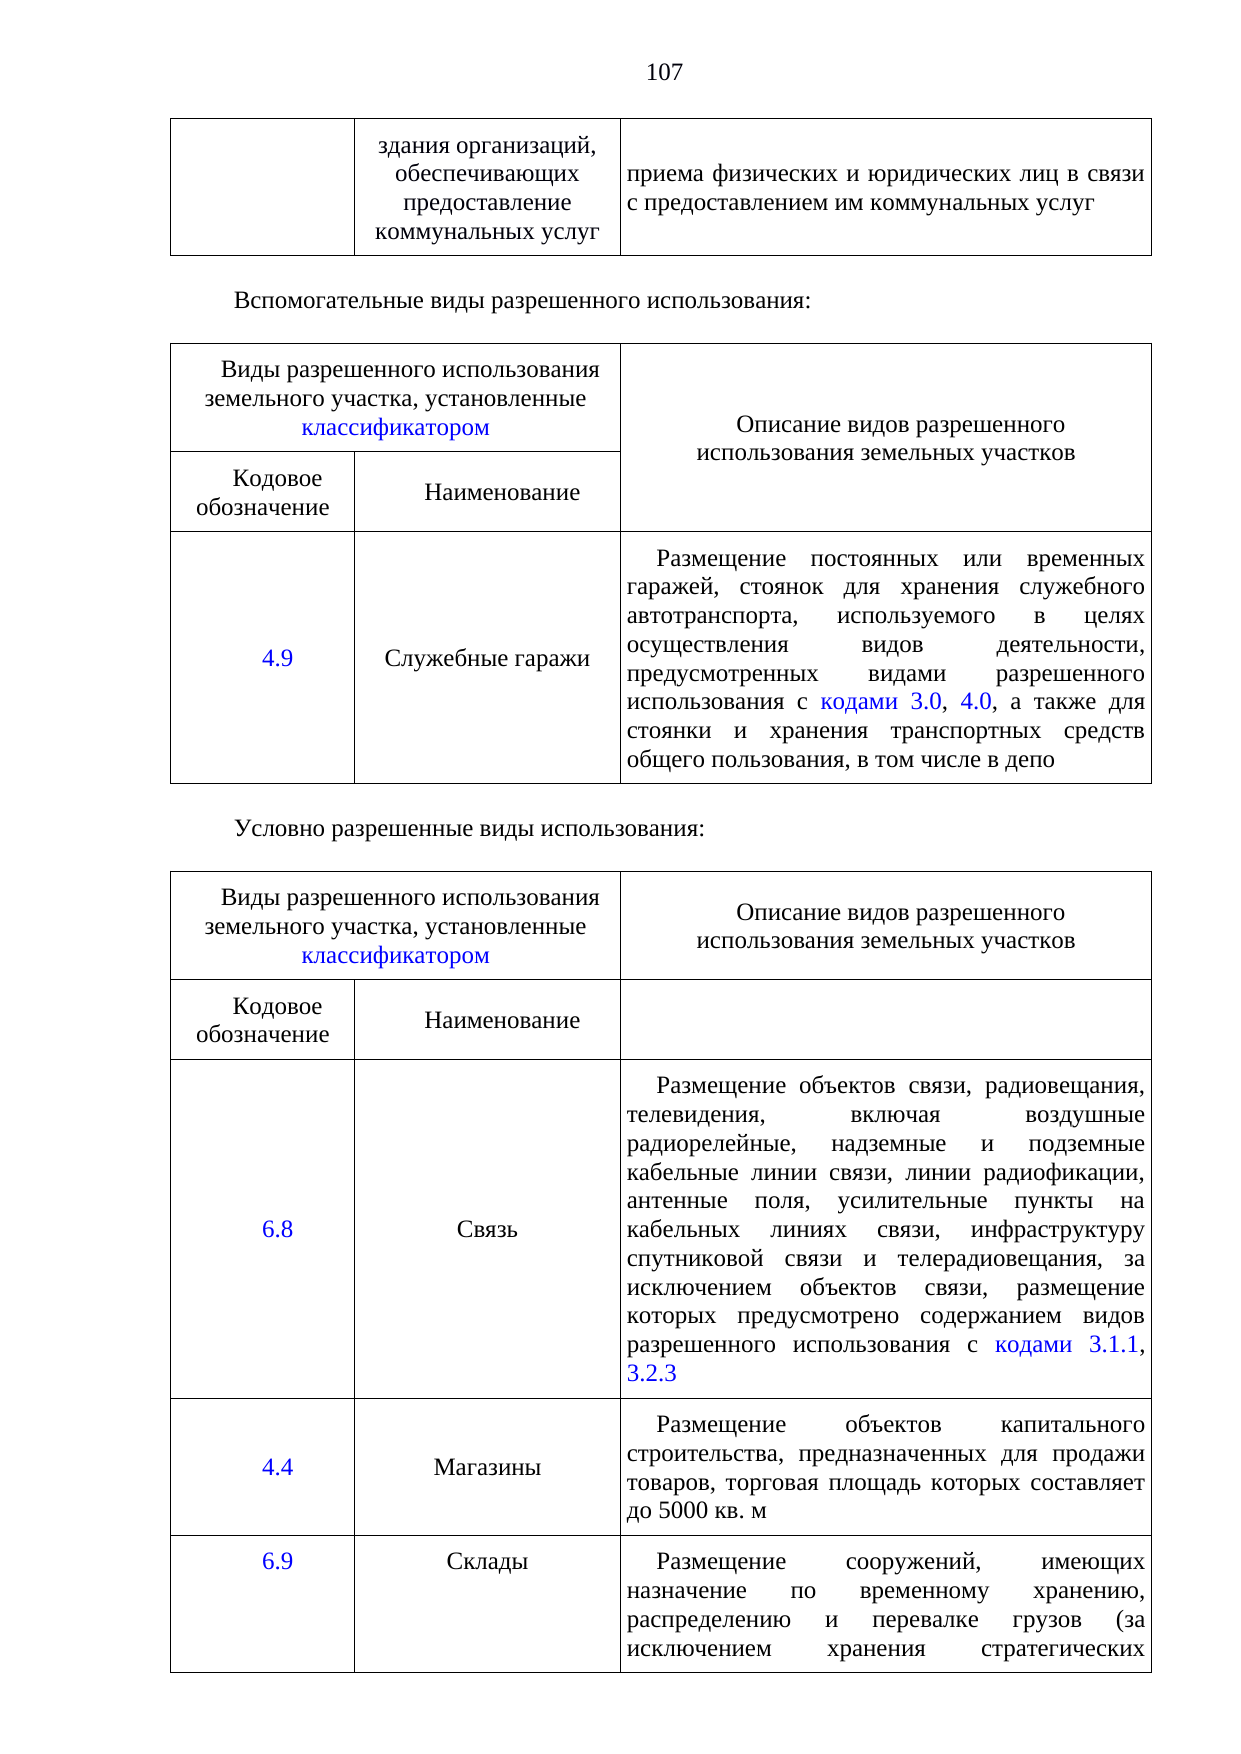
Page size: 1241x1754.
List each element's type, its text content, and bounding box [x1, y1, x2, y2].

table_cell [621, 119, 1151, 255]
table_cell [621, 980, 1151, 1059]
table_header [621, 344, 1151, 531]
text Условно разрешенные виды использования: [177, 813, 1152, 842]
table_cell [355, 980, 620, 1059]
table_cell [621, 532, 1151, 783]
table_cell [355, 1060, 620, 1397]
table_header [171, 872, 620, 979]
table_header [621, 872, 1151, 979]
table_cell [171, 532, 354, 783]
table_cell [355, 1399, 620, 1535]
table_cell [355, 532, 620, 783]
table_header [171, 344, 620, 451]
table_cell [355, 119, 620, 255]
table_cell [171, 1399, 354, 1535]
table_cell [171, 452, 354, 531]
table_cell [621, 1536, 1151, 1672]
text Вспомогательные виды разрешенного использования: [177, 285, 1152, 314]
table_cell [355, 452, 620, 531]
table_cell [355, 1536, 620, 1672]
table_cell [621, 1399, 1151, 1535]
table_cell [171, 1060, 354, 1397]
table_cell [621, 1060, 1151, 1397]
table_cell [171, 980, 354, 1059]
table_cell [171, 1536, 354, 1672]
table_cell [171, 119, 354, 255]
